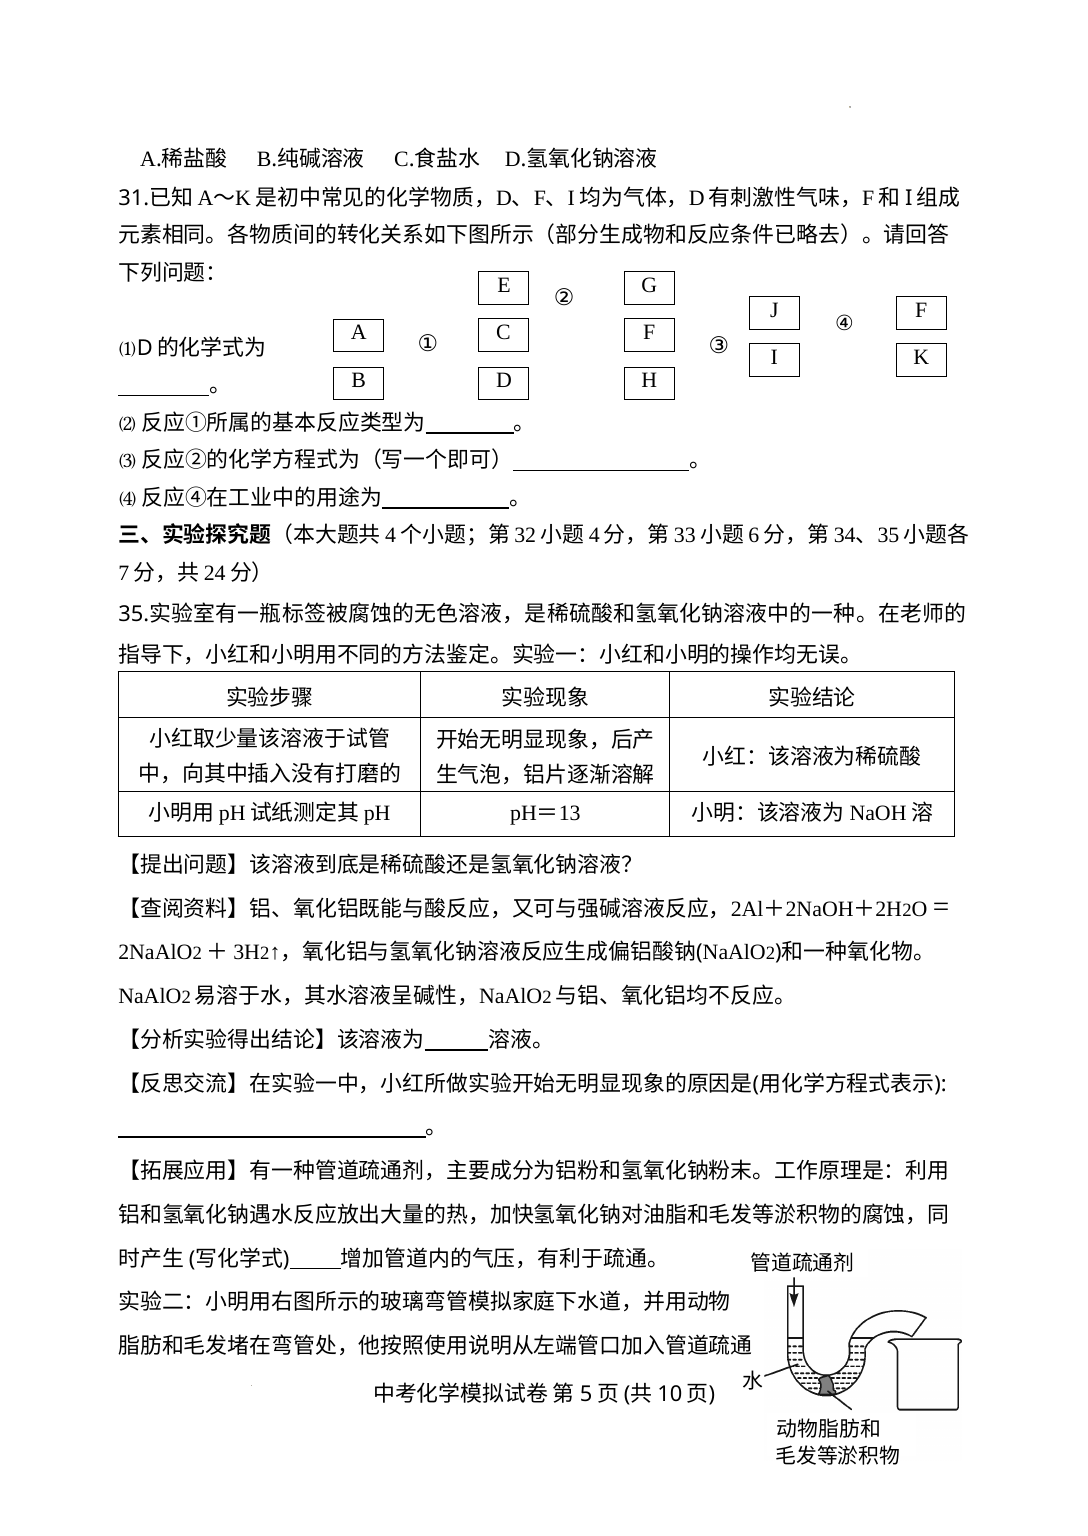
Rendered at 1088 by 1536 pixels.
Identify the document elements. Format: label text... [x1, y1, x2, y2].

text ⑶反应②的化学方程式为（写一个即可） 。 [118, 438, 969, 475]
text 【查阅资料】铝、氧化铝既能与酸反应，又可与强碱溶液反应，2Al＋2NaOH＋2H2O = [118, 881, 969, 925]
text ⑴D的化学式为 [118, 325, 969, 363]
text 【分析实验得出结论】该溶液为 溶液。 [118, 1012, 969, 1056]
table_cell pH＝13 [421, 792, 669, 836]
text 31.已知A～K是初中常见的化学物质，D、F、I均为气体，D有刺激性气味，F和I组成元素相同。各物质间的转化关系如下图所示（部分生成物和反应条件已略去）。请回答 [118, 175, 969, 250]
picture [864, 1457, 884, 1461]
table_cell 小明：该溶液为 NaOH溶液 [670, 792, 954, 836]
text A.稀盐酸 B.纯碱溶液 C.食盐水 D.氢氧化钠溶液 [118, 132, 969, 175]
text 。 [118, 363, 969, 400]
table_header 实验结论 [670, 672, 954, 717]
text 【提出问题】该溶液到底是稀硫酸还是氢氧化钠溶液？ [118, 837, 969, 881]
table_cell 小明用pH试纸测定其pH [119, 792, 420, 836]
text 实验二：小明用右图所示的玻璃弯管模拟家庭下水道，并用动物 [118, 1275, 969, 1318]
text 下列问题： [118, 250, 969, 288]
text 三、实验探究题（本大题共4个小题；第32小题4分，第33小题6分，第34、35小题各7分，共24分） [118, 513, 969, 588]
text 脂肪和毛发堵在弯管处，他按照使用说明从左端管口加入管道疏通 [118, 1318, 969, 1362]
text 2NaAlO2 ＋ 3H2↑，氧化铝与氢氧化钠溶液反应生成偏铝酸钠(NaAlO2)和一种氧化物。NaAlO2易溶于水，其水溶液呈碱性，NaAlO2与铝、氧化铝均不反应。 [118, 925, 969, 1012]
text 【拓展应用】有一种管道疏通剂，主要成分为铝粉和氢氧化钠粉末。工作原理是：利用铝和氢氧化钠遇水反应放出大量的热，加快氢氧化钠对油脂和毛发等淤积物的腐蚀，同时产生 (写化学式) 增加管道内的气压，有利于疏通。 [118, 1143, 969, 1275]
table_cell 小红：该溶液为稀硫酸 [670, 718, 954, 791]
picture [785, 1457, 801, 1461]
text 。 [118, 1100, 969, 1143]
picture [849, 1457, 860, 1461]
picture [810, 1457, 831, 1461]
text 35.实验室有一瓶标签被腐蚀的无色溶液，是稀硫酸和氢氧化钠溶液中的一种。在老师的指导下，小红和小明用不同的方法鉴定。实验一：小红和小明的操作均无误。 [118, 588, 969, 671]
table_cell 小红取少量该溶液于试管中，向其中插入没有打磨的铝片 [119, 718, 420, 791]
text ⑷反应④在工业中的用途为 。 [118, 475, 969, 513]
picture [764, 1362, 962, 1461]
table_cell 开始无明显现象，后产生气泡，铝片逐渐溶解 [421, 718, 669, 791]
table_header 实验现象 [421, 672, 669, 717]
text 【反思交流】在实验一中，小红所做实验开始无明显现象的原因是(用化学方程式表示): [118, 1056, 969, 1100]
text ⑵反应①所属的基本反应类型为 。 [118, 400, 969, 438]
table_header 实验步骤 [119, 672, 420, 717]
